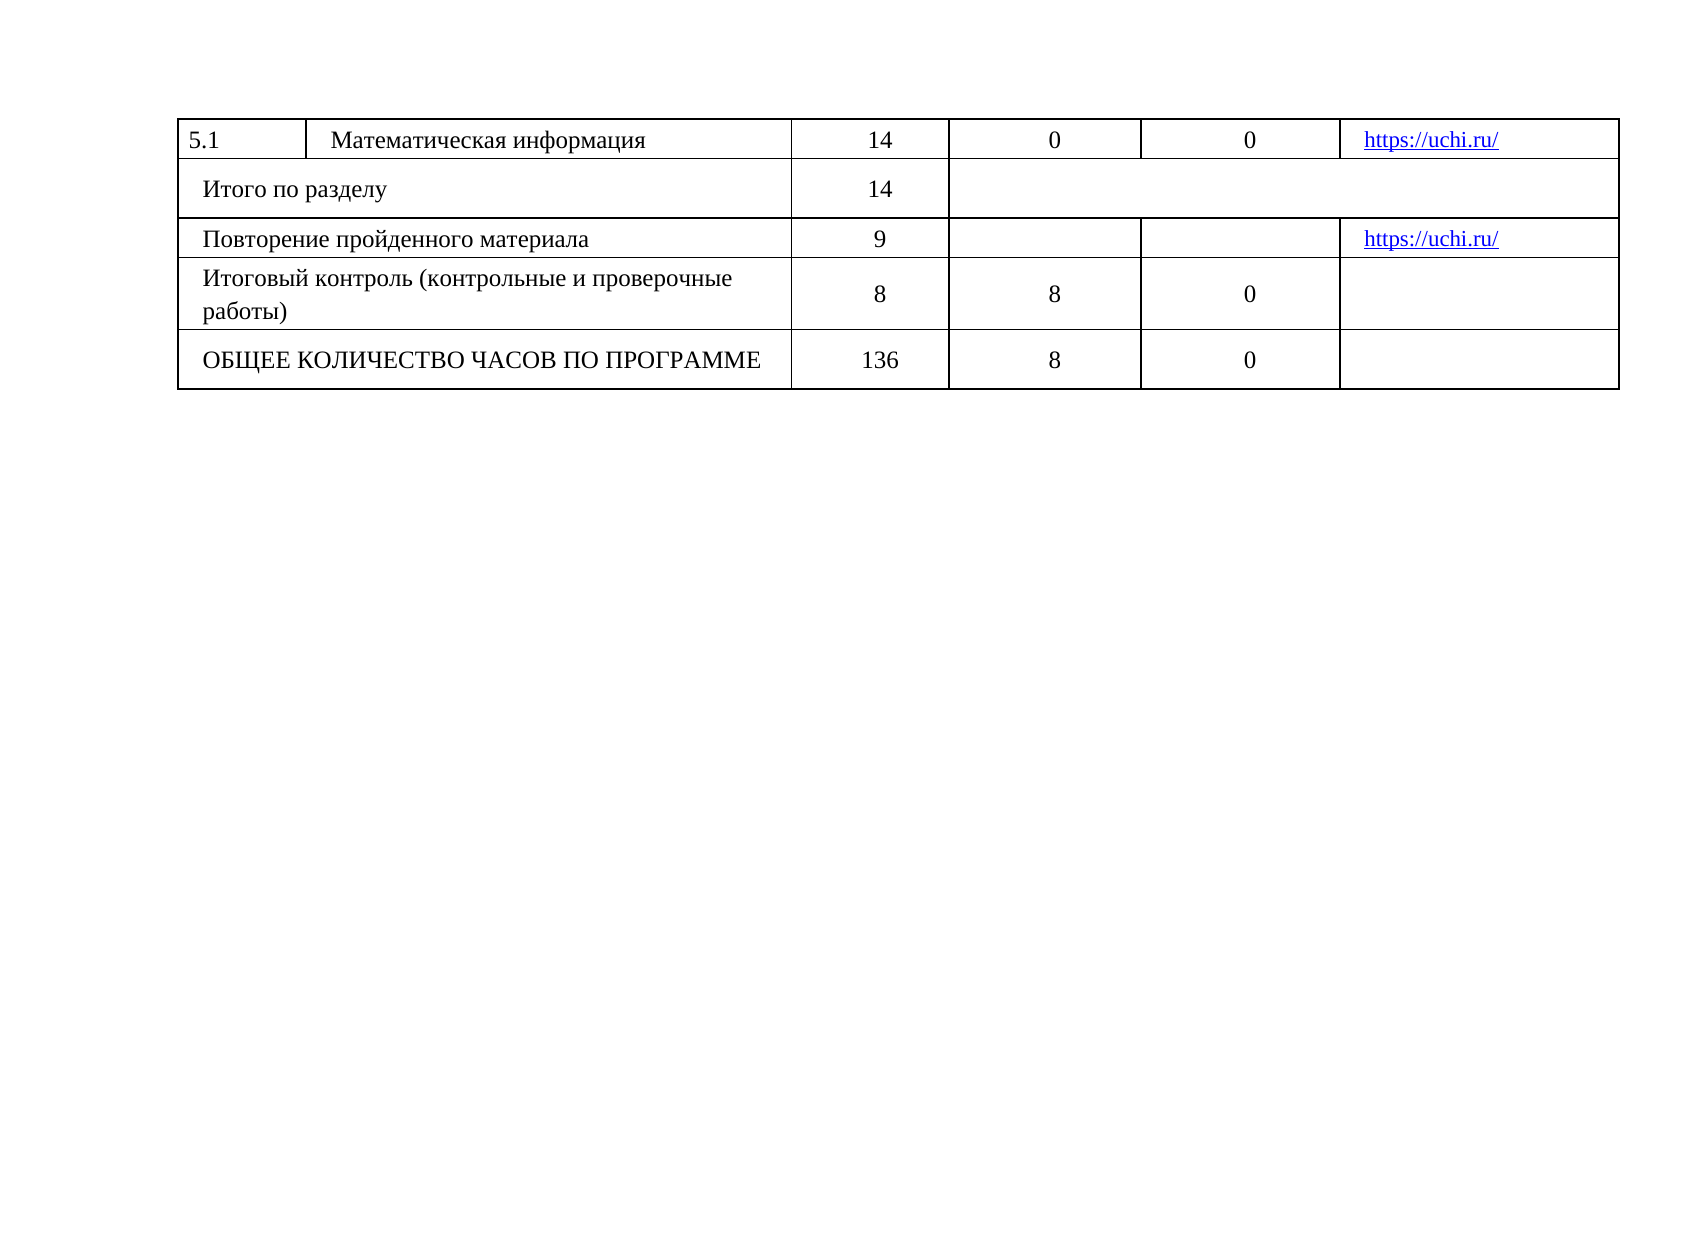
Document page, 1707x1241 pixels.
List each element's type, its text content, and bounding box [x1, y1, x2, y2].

table_cell [1142, 219, 1339, 256]
table_cell 0 [1142, 330, 1339, 388]
table_cell [1341, 258, 1618, 329]
table_cell https://uchi.ru/ [1341, 219, 1618, 256]
table_cell Итого по разделу [179, 159, 791, 217]
table_cell 8 [950, 258, 1140, 329]
table_cell 8 [792, 258, 948, 329]
table_cell Повторение пройденного материала [179, 219, 791, 256]
table_cell https://uchi.ru/ [1341, 120, 1618, 157]
table_cell 0 [950, 120, 1140, 157]
table_cell 9 [792, 219, 948, 256]
table_cell Итоговый контроль (контрольные и проверочные работы) [179, 258, 791, 329]
table_cell Математическая информация [307, 120, 791, 157]
table_cell 136 [792, 330, 948, 388]
table_cell [950, 159, 1618, 217]
table_cell ОБЩЕЕ КОЛИЧЕСТВО ЧАСОВ ПО ПРОГРАММЕ [179, 330, 791, 388]
table_cell 14 [792, 120, 948, 157]
table_cell 0 [1142, 258, 1339, 329]
table_cell 14 [792, 159, 948, 217]
table_cell 0 [1142, 120, 1339, 157]
table_cell 5.1 [179, 120, 305, 157]
table_cell [950, 219, 1140, 256]
table_cell [1341, 330, 1618, 388]
table_cell 8 [950, 330, 1140, 388]
